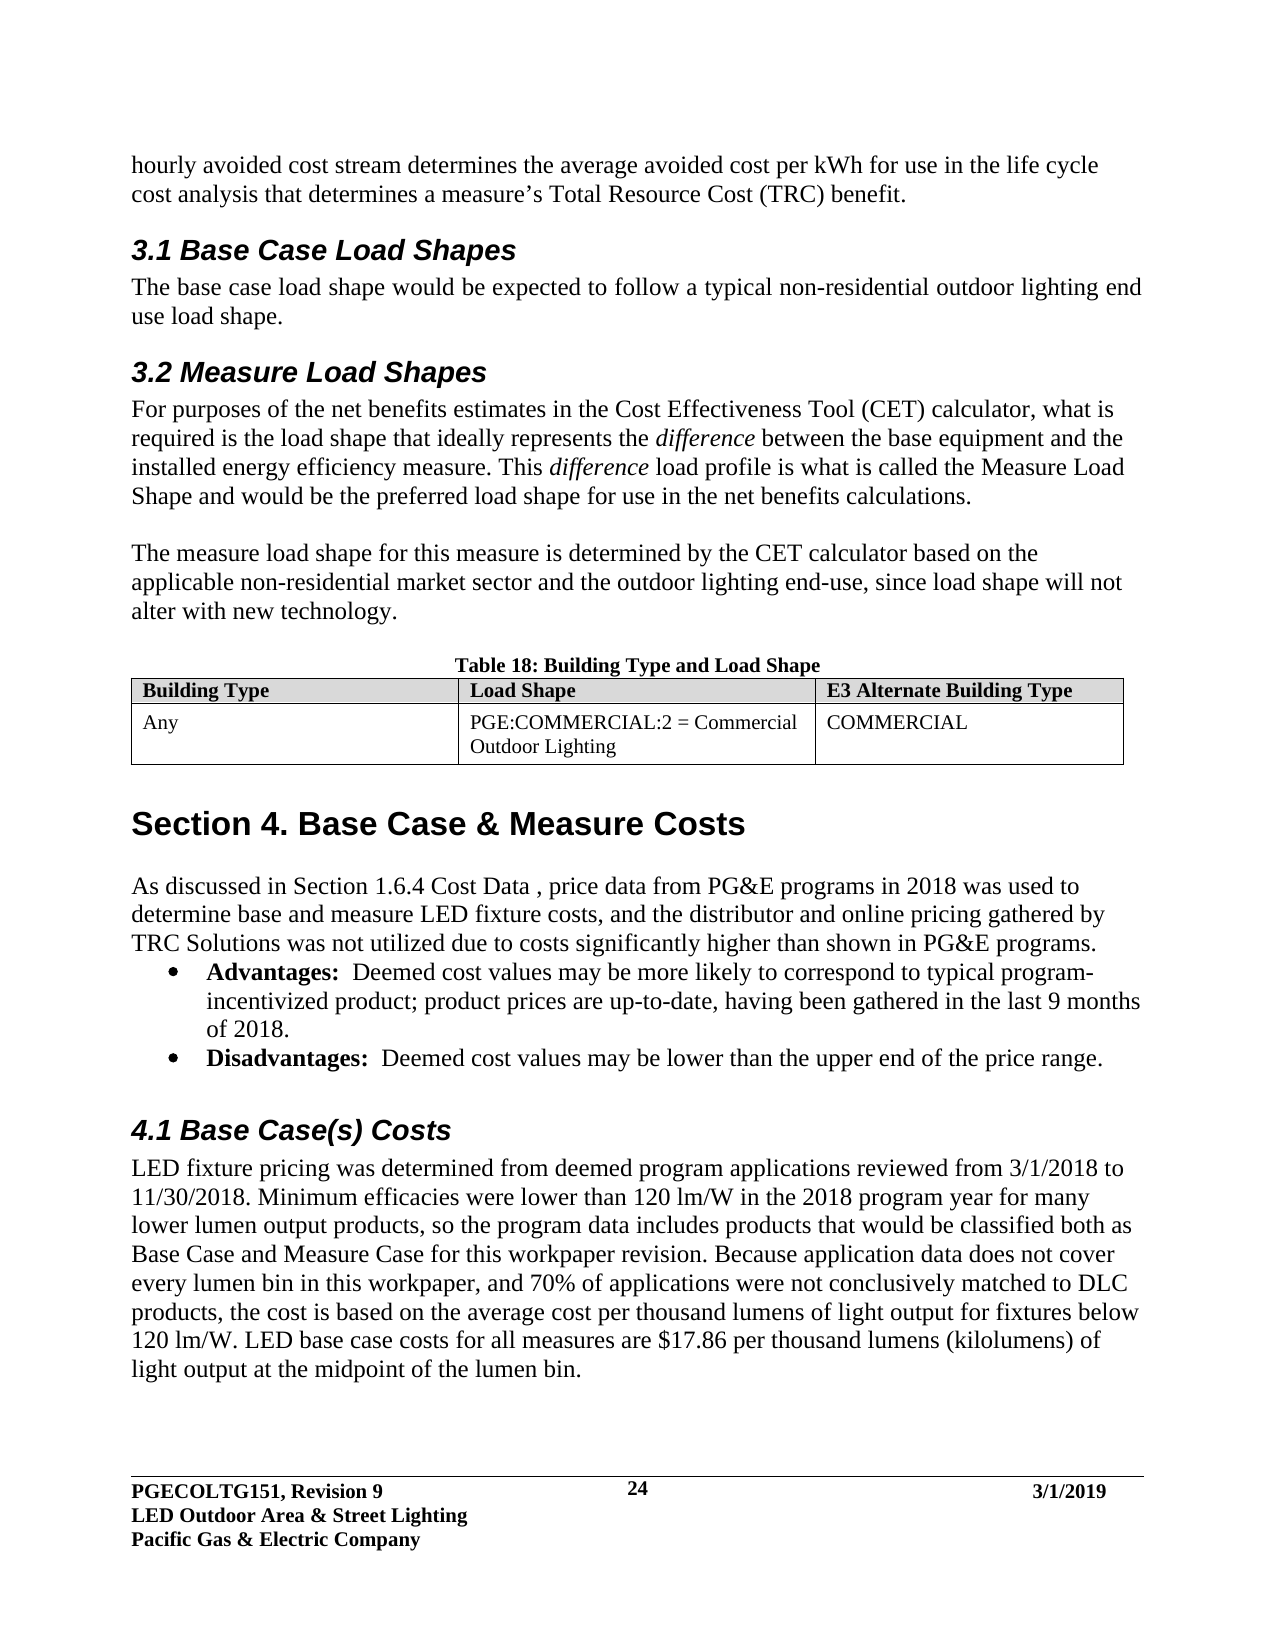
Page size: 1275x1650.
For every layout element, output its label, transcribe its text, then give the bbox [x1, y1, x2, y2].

text LED fixture pricing was determined from deemed program applications reviewed from 3/1/2018 to 11/30/2018. Minimum efficacies were lower than 120 lm/W in the 2018 program year for many lower lumen output products, so the program data includes products that would be classified both as Base Case and Measure Case for this workpaper revision. Because application data does not cover every lumen bin in this workpaper, and 70% of applications were not conclusively matched to DLC products, the cost is based on the average cost per thousand lumens of light output for fixtures below 120 lm/W. LED base case costs for all measures are $17.86 per thousand lumens (kilolumens) of light output at the midpoint of the lumen bin. [131, 1153, 1144, 1383]
table_cell Any [132, 704, 458, 764]
table_header E3 Alternate Building Type [816, 679, 1123, 702]
subtitle 4.1 Base Case(s) Costs [131, 1113, 1144, 1147]
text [131, 150, 1144, 207]
text The base case load shape would be expected to follow a typical non-residential outdoor lighting end use load shape. [131, 272, 1144, 330]
subtitle 3.2 Measure Load Shapes [131, 355, 1144, 388]
subtitle Section 4. Base Case & Measure Costs [131, 804, 1144, 842]
text As discussed in Section 1.6.4 Cost Data , price data from PG&E programs in 2018 was used to determine base and measure LED fixture costs, and the distributor and online pricing gathered by TRC Solutions was not utilized due to costs significantly higher than shown in PG&E programs. [131, 871, 1144, 957]
subtitle 3.1 Base Case Load Shapes [131, 232, 1144, 266]
list Disadvantages: Deemed cost values may be lower than the upper end of the price range. [169, 1043, 1144, 1072]
list Advantages: Deemed cost values may be more likely to correspond to typical program-incentivized product; product prices are up-to-date, having been gathered in the last 9 months of 2018. [169, 957, 1144, 1043]
table_cell COMMERCIAL [816, 704, 1123, 764]
table_cell PGE:COMMERCIAL:2 = Commercial Outdoor Lighting [459, 704, 815, 764]
text The measure load shape for this measure is determined by the CET calculator based on the applicable non-residential market sector and the outdoor lighting end-use, since load shape will not alter with new technology. [131, 538, 1144, 624]
table_header Building Type [132, 679, 458, 702]
table_header Load Shape [459, 679, 815, 702]
text For purposes of the net benefits estimates in the Cost Effectiveness Tool (CET) calculator, what is required is the load shape that ideally represents the difference between the base equipment and the installed energy efficiency measure. This difference load profile is what is called the Measure Load Shape and would be the preferred load shape for use in the net benefits calculations. [131, 394, 1144, 509]
